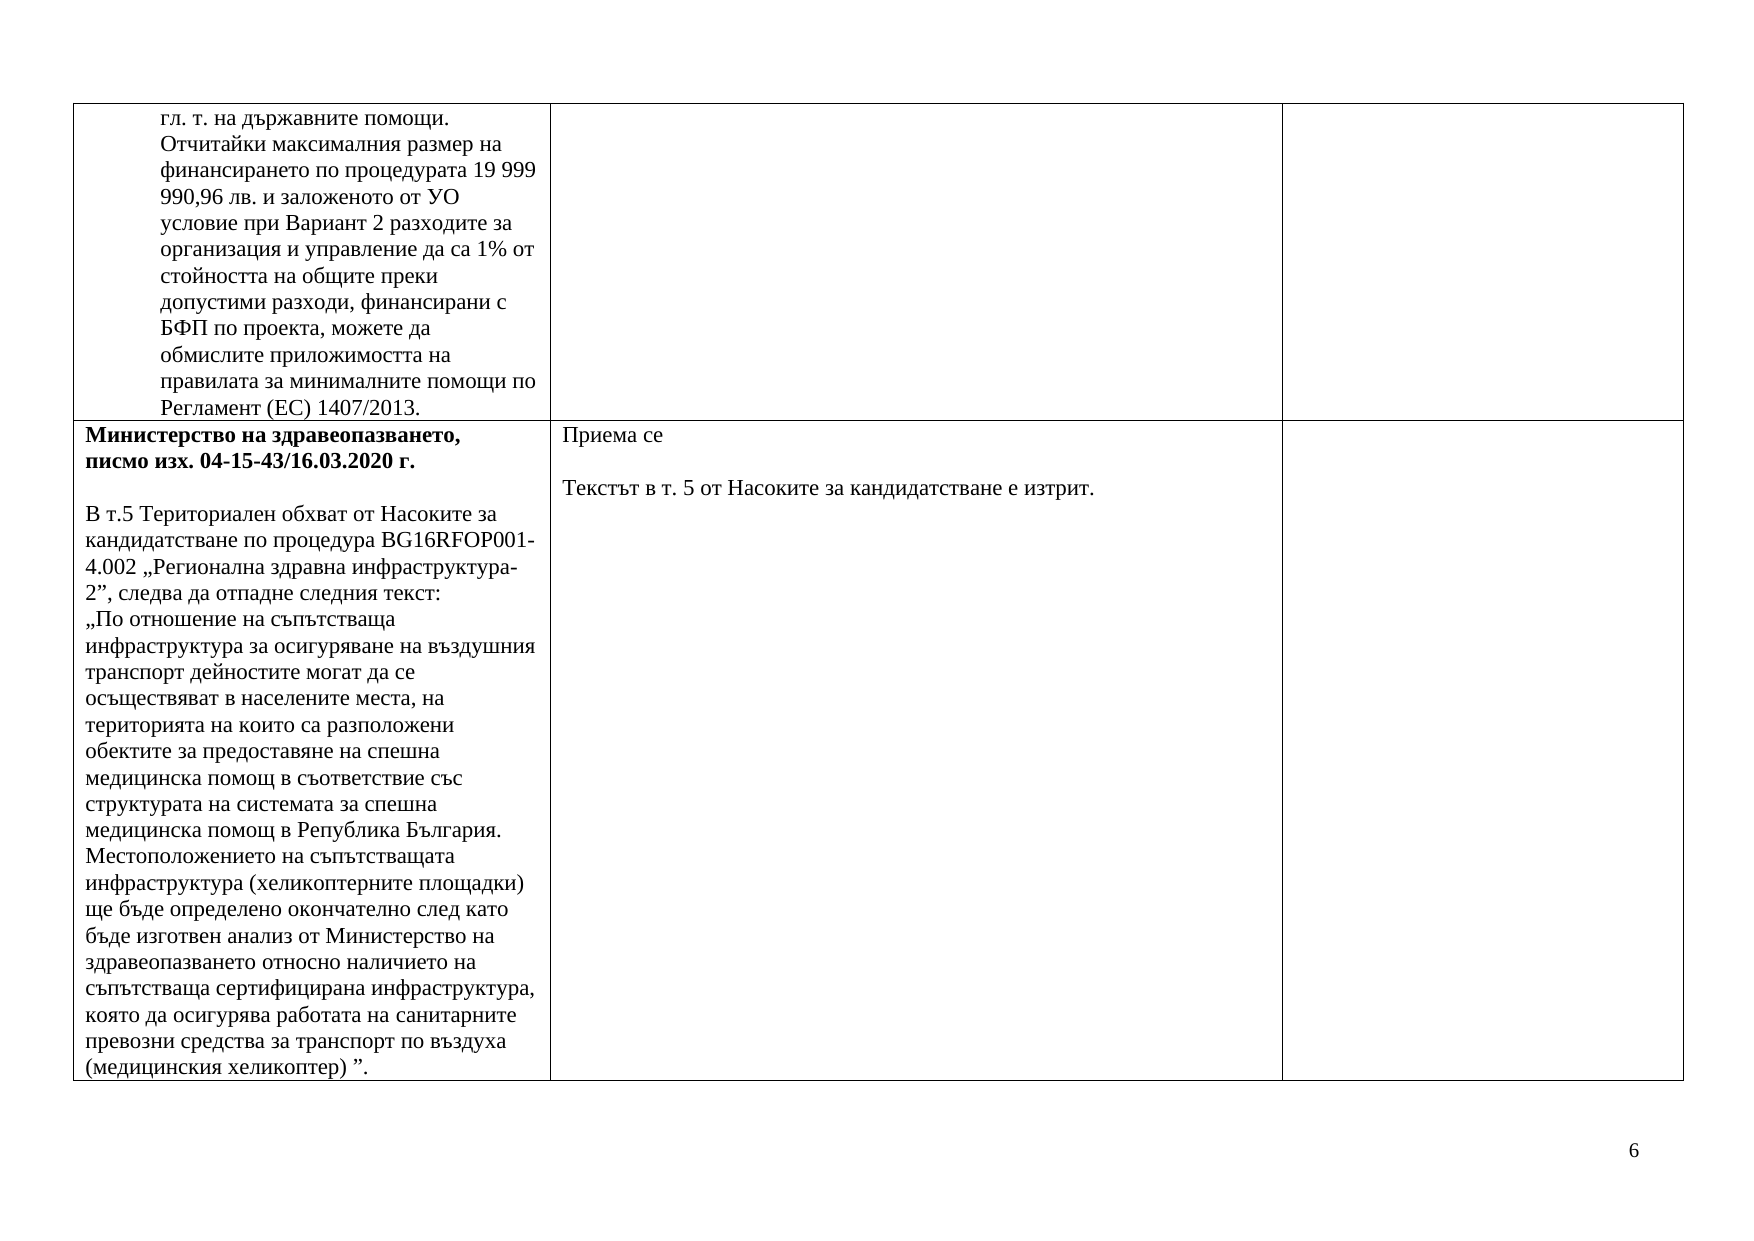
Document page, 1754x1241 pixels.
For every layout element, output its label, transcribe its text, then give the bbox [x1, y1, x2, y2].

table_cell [74, 104, 550, 420]
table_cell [551, 104, 1282, 420]
table_cell [1283, 421, 1683, 1080]
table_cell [551, 421, 1282, 1080]
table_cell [1283, 104, 1683, 420]
